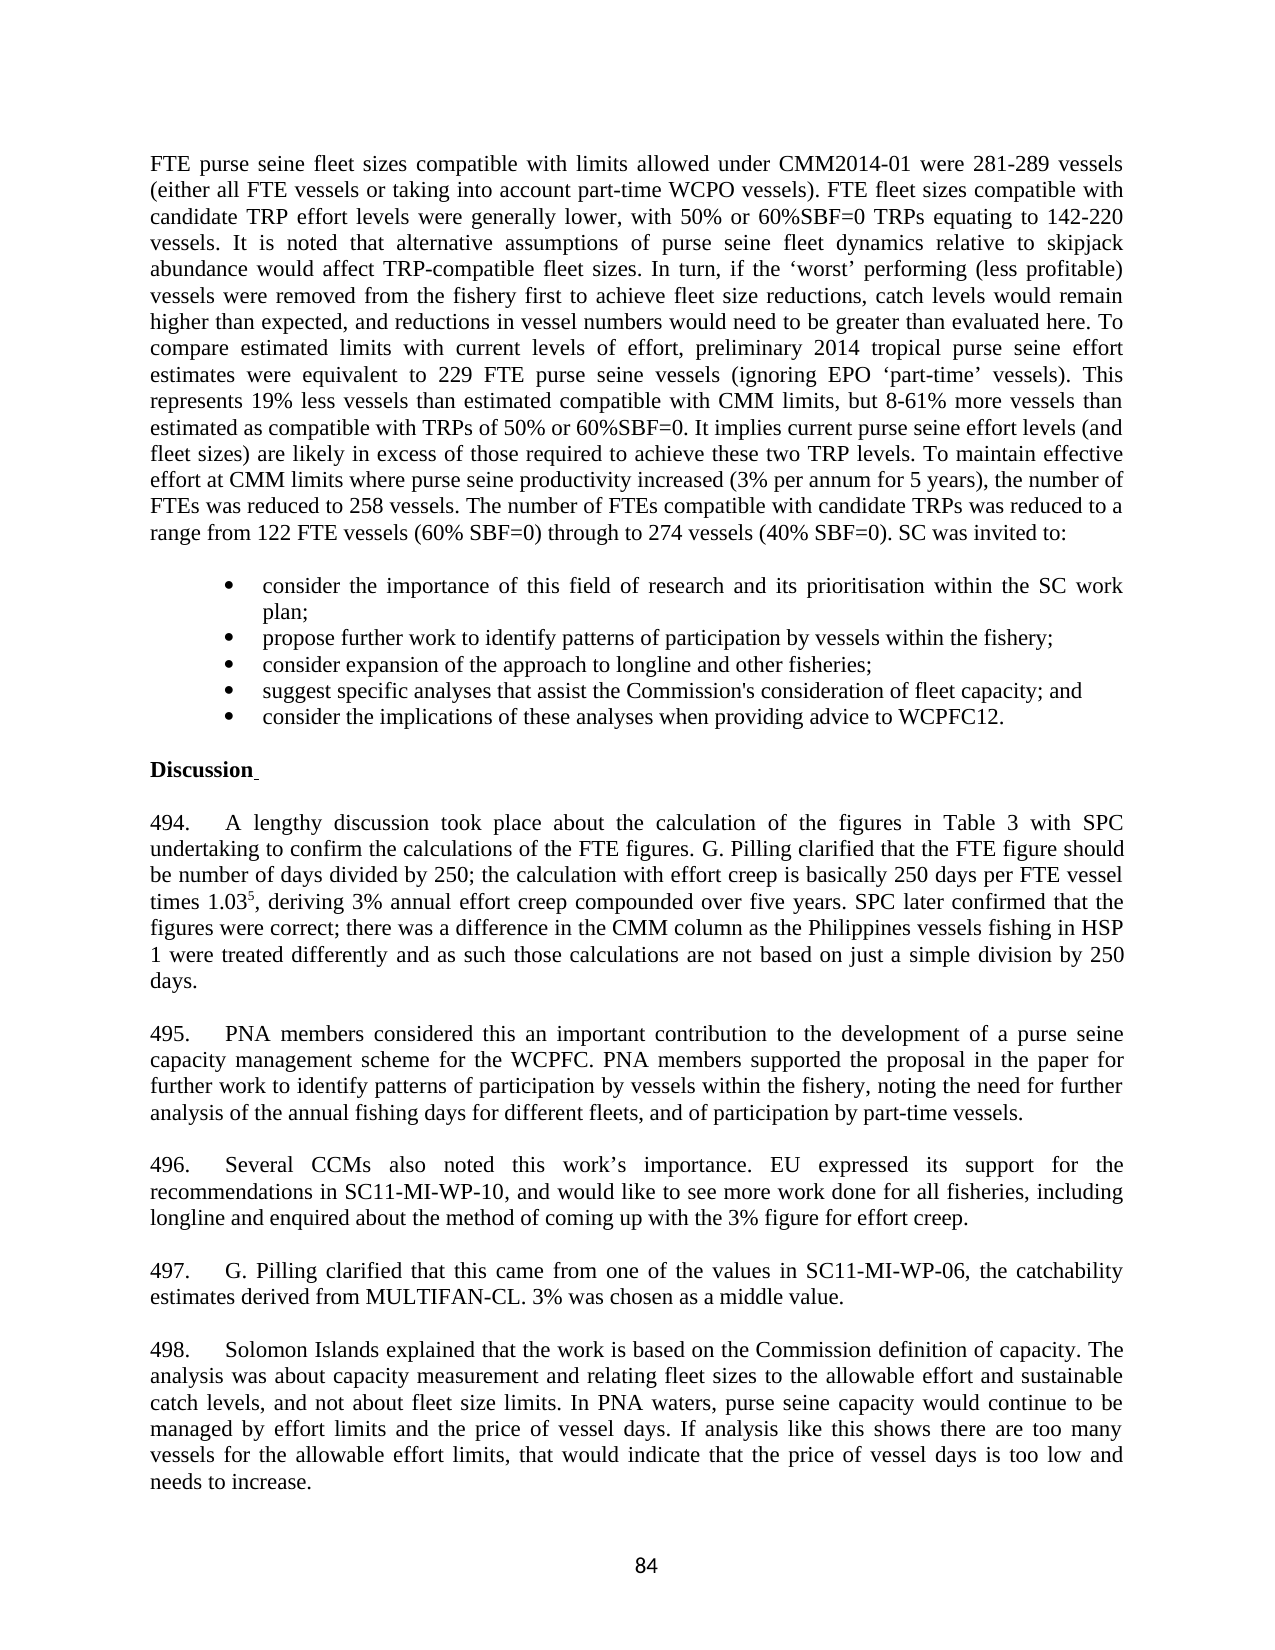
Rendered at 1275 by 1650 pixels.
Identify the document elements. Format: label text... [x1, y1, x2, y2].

list A lengthy discussion took place about the calculation of the figures in Table 3 with SPC undertaking to confirm the calculations of the FTE figures. G. Pilling clarified that the FTE figure should be number of days divided by 250; the calculation with effort creep is basically 250 days per FTE vessel times 1.035, deriving 3% annual effort creep compounded over five years. SPC later confirmed that the figures were correct; there was a difference in the CMM column as the Philippines vessels fishing in HSP 1 were treated differently and as such those calculations are not based on just a simple division by 250 days. [150, 809, 1125, 993]
list propose further work to identify patterns of participation by vessels within the fishery; [225, 624, 1125, 651]
list Several CCMs also noted this work’s importance. EU expressed its support for the recommendations in SC11-MI-WP-10, and would like to see more work done for all fisheries, including longline and enquired about the method of coming up with the 3% figure for effort creep. [150, 1151, 1125, 1231]
list consider expansion of the approach to longline and other fisheries; [225, 651, 1125, 677]
list PNA members considered this an important contribution to the development of a purse seine capacity management scheme for the WCPFC. PNA members supported the proposal in the paper for further work to identify patterns of participation by vessels within the fishery, noting the need for further analysis of the annual fishing days for different fleets, and of participation by part-time vessels. [150, 1020, 1125, 1125]
list consider the implications of these analyses when providing advice to WCPFC12. [225, 703, 1125, 730]
text Discussion [150, 756, 1125, 782]
list G. Pilling clarified that this came from one of the values in SC11-MI-WP-06, the catchability estimates derived from MULTIFAN-CL. 3% was chosen as a middle value. [150, 1257, 1125, 1309]
list consider the importance of this field of research and its prioritisation within the SC work plan; [225, 572, 1125, 624]
list Solomon Islands explained that the work is based on the Commission definition of capacity. The analysis was about capacity measurement and relating fleet sizes to the allowable effort and sustainable catch levels, and not about fleet size limits. In PNA waters, purse seine capacity would continue to be managed by effort limits and the price of vessel days. If analysis like this shows there are too many vessels for the allowable effort limits, that would indicate that the price of vessel days is too low and needs to increase. [150, 1336, 1125, 1494]
list suggest specific analyses that assist the Commission's consideration of fleet capacity; and [225, 677, 1125, 703]
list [150, 150, 1125, 545]
